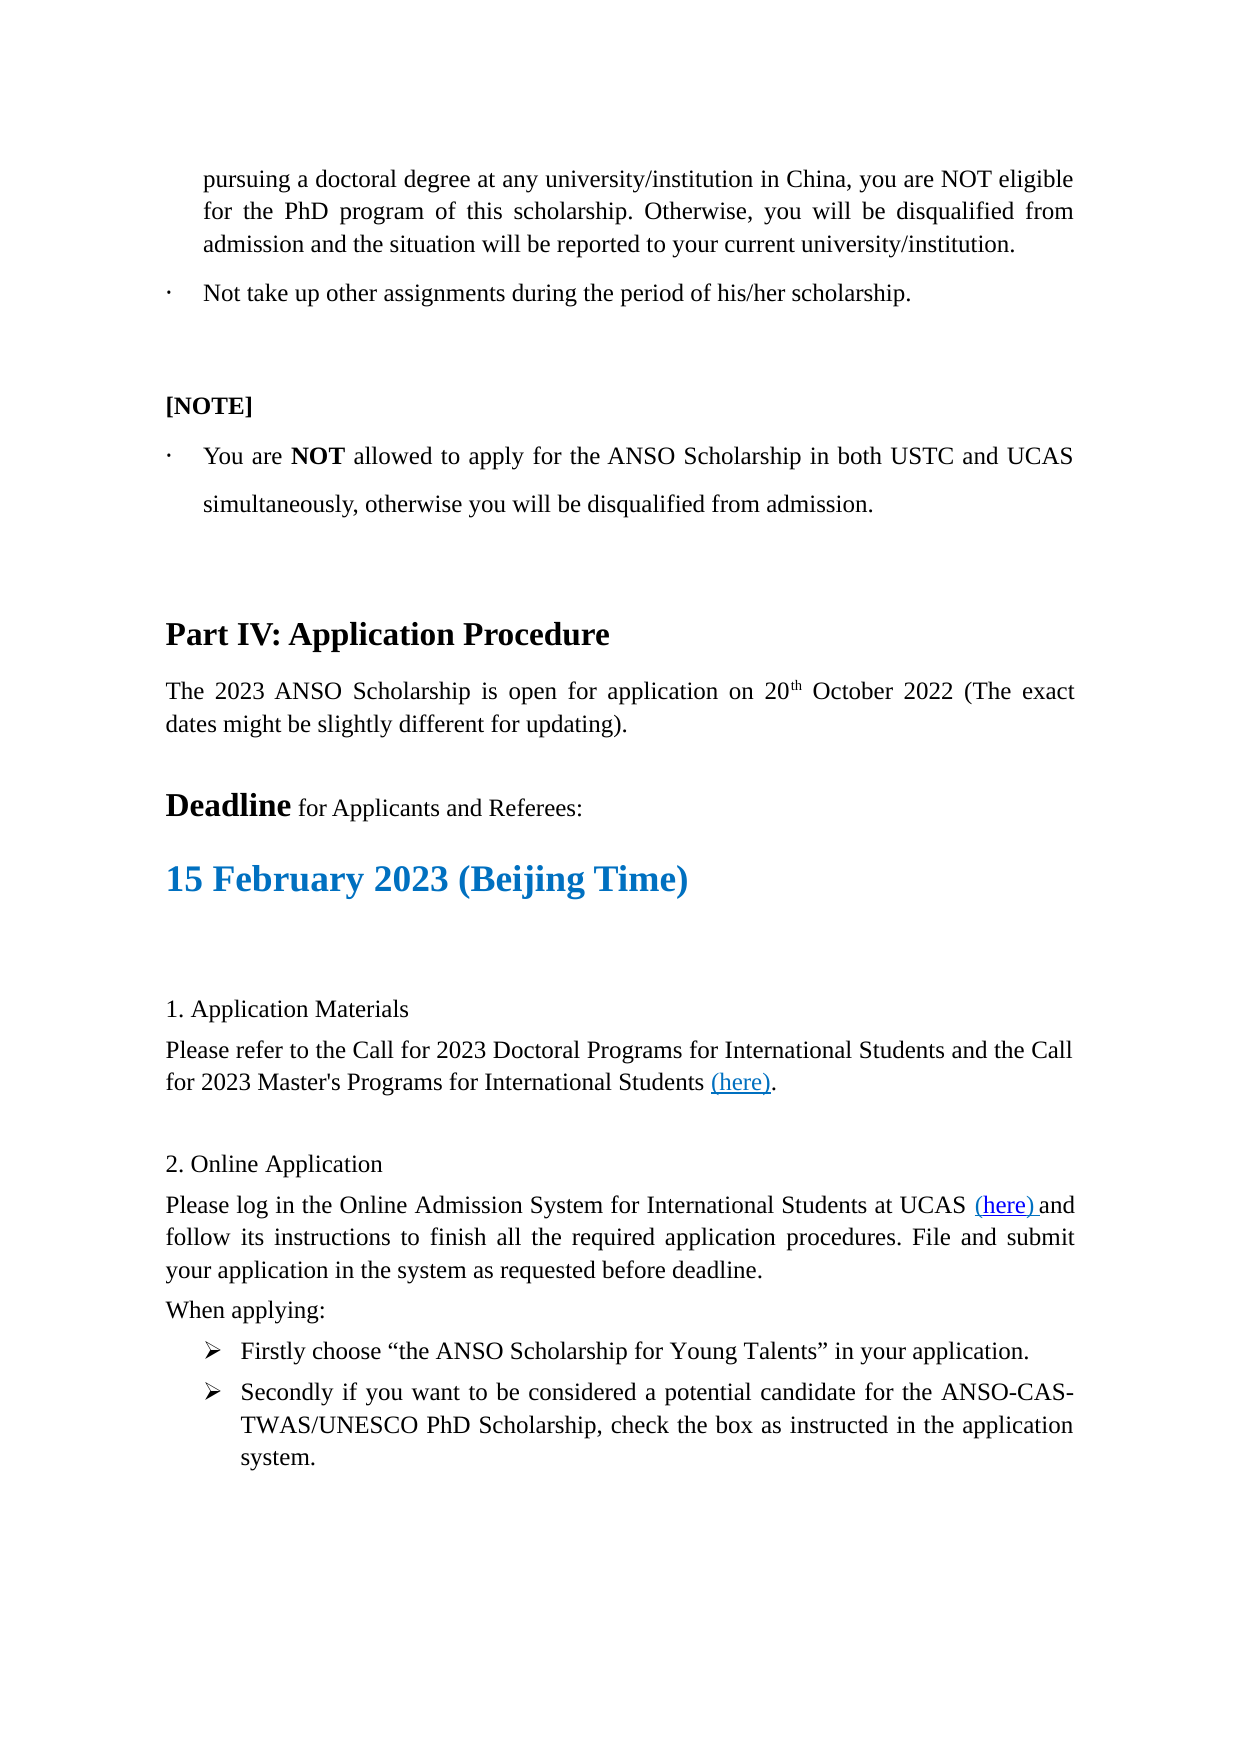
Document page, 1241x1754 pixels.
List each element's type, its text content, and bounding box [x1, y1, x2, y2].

text 2. Online Application [165, 1147, 1075, 1179]
text Part IV: Application Procedure [165, 601, 1075, 666]
text 15 February 2023 (Beijing Time) [165, 845, 1075, 910]
list Secondly if you want to be considered a potential candidate for the ANSO-CAS-TWAS/UNESCO PhD Scholarship, check the box as instructed in the application system. [203, 1375, 1075, 1473]
text 1. Application Materials [165, 992, 1075, 1024]
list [165, 162, 1075, 259]
text [NOTE] [165, 389, 1075, 422]
text Please refer to the Call for 2023 Doctoral Programs for International Students and the Call for 2023 Master's Programs for International Students (here). [165, 1033, 1075, 1098]
text The 2023 ANSO Scholarship is open for application on 20th October 2022 (The exact dates might be slightly different for updating). [165, 674, 1075, 739]
list Not take up other assignments during the period of his/her scholarship. [165, 259, 1075, 324]
text Deadline for Applicants and Referees: [165, 772, 1075, 837]
list You are NOT allowed to apply for the ANSO Scholarship in both USTC and UCAS simultaneously, otherwise you will be disqualified from admission. [165, 422, 1075, 519]
text When applying: [165, 1294, 1075, 1326]
text Please log in the Online Admission System for International Students at UCAS (here) and follow its instructions to finish all the required application procedures. File and submit your application in the system as requested before deadline. [165, 1188, 1075, 1285]
list Firstly choose “the ANSO Scholarship for Young Talents” in your application. [203, 1334, 1075, 1367]
